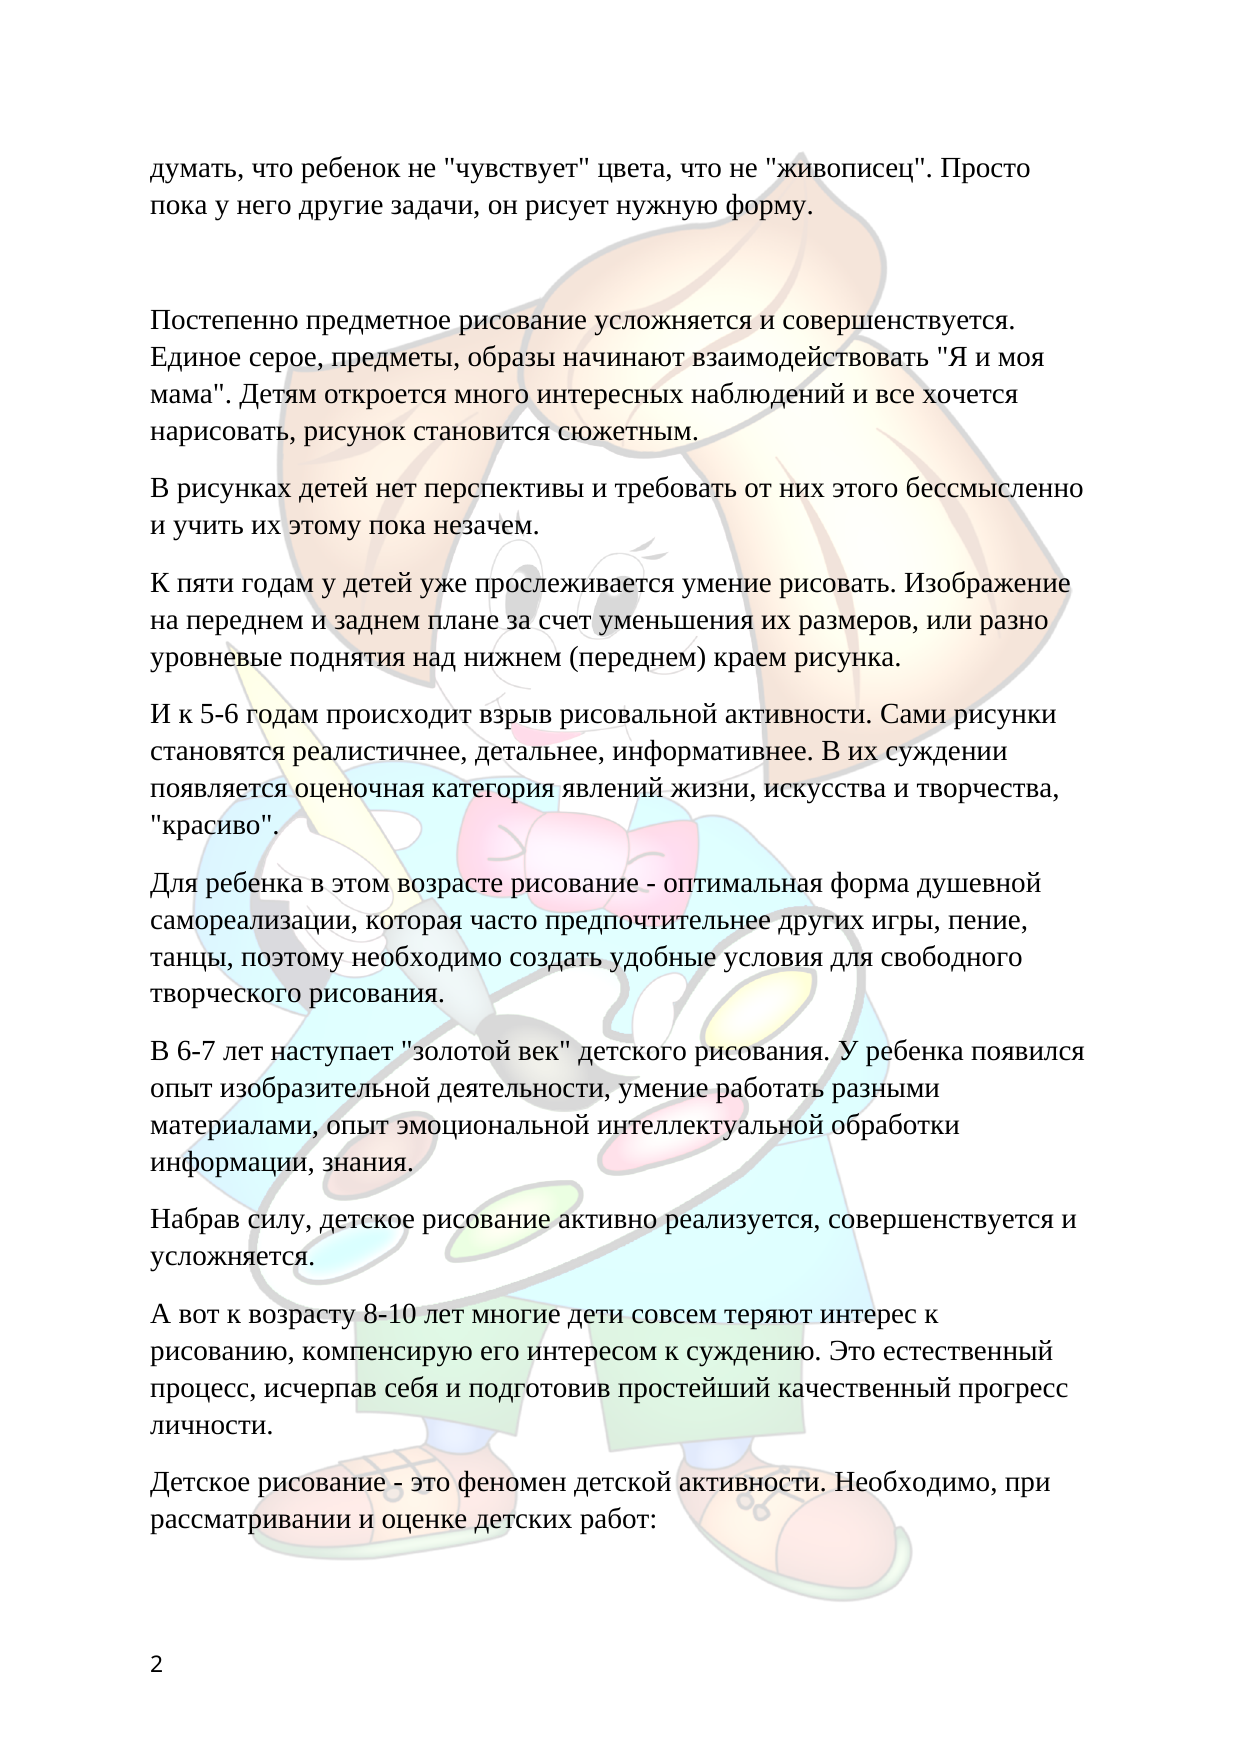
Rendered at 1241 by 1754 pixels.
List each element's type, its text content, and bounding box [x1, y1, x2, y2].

text Постепенно предметное рисование усложняется и совершенствуется. Единое серое, предметы, образы начинают взаимодействовать "Я и моя мама". Детям откроется много интересных наблюдений и все хочется нарисовать, рисунок становится сюжетным. [150, 302, 1090, 446]
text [150, 150, 1090, 220]
text К пяти годам у детей уже прослеживается умение рисовать. Изображение на переднем и заднем плане за счет уменьшения их размеров, или разно уровневые поднятия над нижнем (переднем) краем рисунка. [150, 565, 1090, 672]
text В 6-7 лет наступает "золотой век" детского рисования. У ребенка появился опыт изобразительной деятельности, умение работать разными материалами, опыт эмоциональной интеллектуальной обработки информации, знания. [150, 1033, 1090, 1177]
text В рисунках детей нет перспективы и требовать от них этого бессмысленно и учить их этому пока незачем. [150, 471, 1090, 541]
text А вот к возрасту 8-10 лет многие дети совсем теряют интерес к рисованию, компенсирую его интересом к суждению. Это естественный процесс, исчерпав себя и подготовив простейший качественный прогресс личности. [150, 1296, 1090, 1440]
text И к 5-6 годам происходит взрыв рисовальной активности. Сами рисунки становятся реалистичнее, детальнее, информативнее. В их суждении появляется оценочная категория явлений жизни, искусства и творчества, "красиво". [150, 697, 1090, 841]
text Детское рисование - это феномен детской активности. Необходимо, при рассматривании и оценке детских работ: [150, 1464, 1090, 1535]
text Для ребенка в этом возрасте рисование - оптимальная форма душевной самореализации, которая часто предпочтительнее других игры, пение, танцы, поэтому необходимо создать удобные условия для свободного творческого рисования. [150, 865, 1090, 1009]
text Набрав силу, детское рисование активно реализуется, совершенствуется и усложняется. [150, 1202, 1090, 1272]
